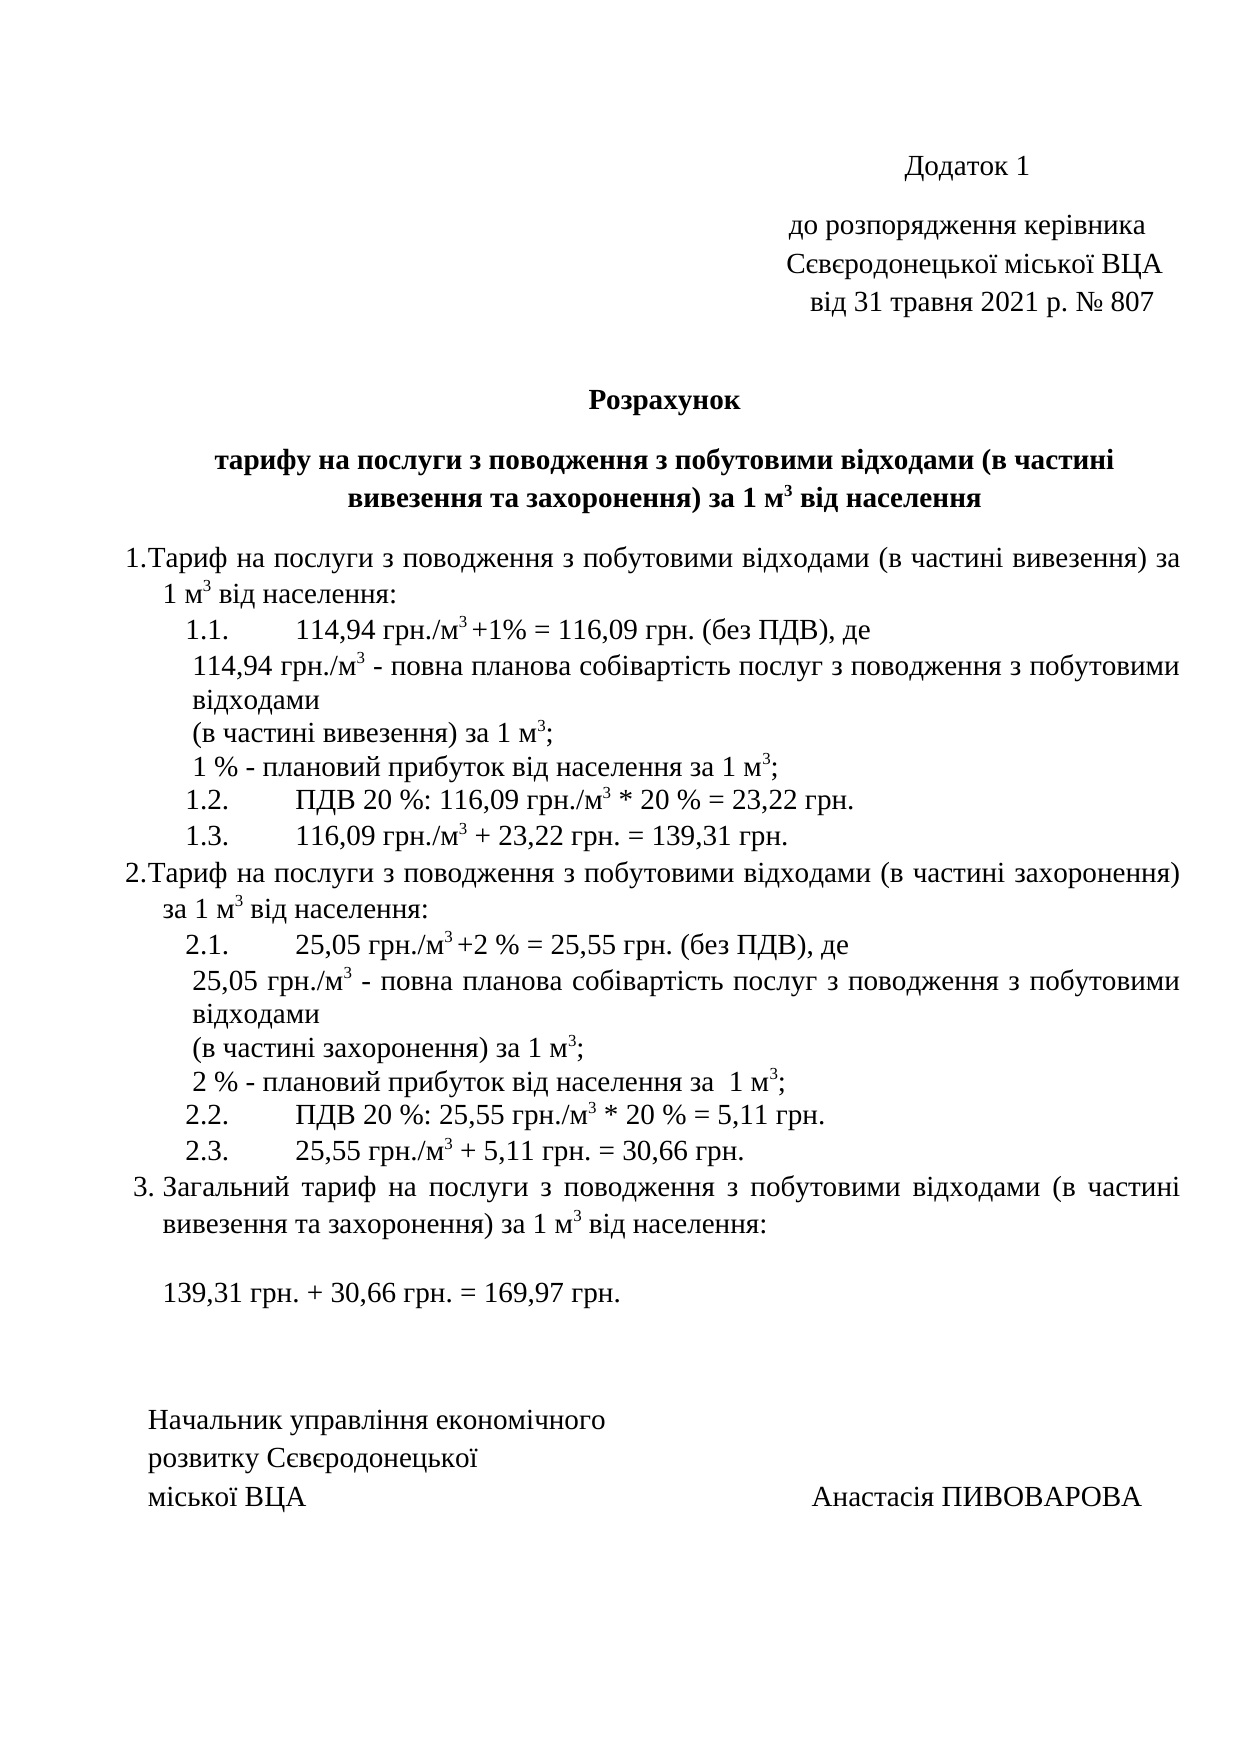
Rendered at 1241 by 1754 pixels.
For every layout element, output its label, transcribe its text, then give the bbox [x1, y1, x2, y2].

list ПДВ 20 %: 25,55 грн./м3 * 20 % = 5,11 грн. [185, 1097, 1181, 1131]
list 114,94 грн./м3 +1% = 116,09 грн. (без ПДВ), де [185, 612, 1181, 646]
list (в частині захоронення) за 1 м3; [192, 1030, 1181, 1064]
list 114,94 грн./м3 - повна планова собівартість послуг з поводження з побутовими відходами [192, 648, 1181, 715]
list ПДВ 20 %: 116,09 грн./м3 * 20 % = 23,22 грн. [185, 782, 1181, 816]
list Тариф на послуги з поводження з побутовими відходами (в частині вивезення) за 1 м3 від населення: [125, 540, 1181, 609]
text міської ВЦА Анастасія ПИВОВАРОВА [148, 1479, 1181, 1512]
list 25,55 грн./м3 + 5,11 грн. = 30,66 грн. [185, 1133, 1181, 1167]
list 25,05 грн./м3 +2 % = 25,55 грн. (без ПДВ), де [185, 927, 1181, 961]
list (в частині вивезення) за 1 м3; [192, 715, 1181, 749]
text розвитку Сєвєродонецької [148, 1440, 1181, 1474]
list Тариф на послуги з поводження з побутовими відходами (в частині захоронення) за 1 м3 від населення: [125, 855, 1181, 924]
list Загальний тариф на послуги з поводження з побутовими відходами (в частині вивезення та захоронення) за 1 м3 від населення: [133, 1169, 1181, 1239]
text Додаток 1 [148, 148, 1181, 182]
text до розпорядження керівника [148, 207, 1181, 241]
list 116,09 грн./м3 + 23,22 грн. = 139,31 грн. [185, 818, 1181, 852]
list 139,31 грн. + 30,66 грн. = 169,97 грн. [162, 1275, 1181, 1309]
list 1 % - плановий прибуток від населення за 1 м3; [192, 749, 1181, 782]
list 25,05 грн./м3 - повна планова собівартість послуг з поводження з побутовими відходами [192, 963, 1181, 1030]
text тарифу на послуги з поводження з побутовими відходами (в частині вивезення та захоронення) за 1 м3 від населення [148, 442, 1181, 514]
text Начальник управління економічного [148, 1402, 1181, 1435]
text Сєвєродонецької міської ВЦА [148, 246, 1181, 279]
text Розрахунок [148, 382, 1181, 416]
text від 31 травня 2021 р. № 807 [738, 284, 1181, 318]
list 2 % - плановий прибуток від населення за 1 м3; [192, 1064, 1181, 1097]
